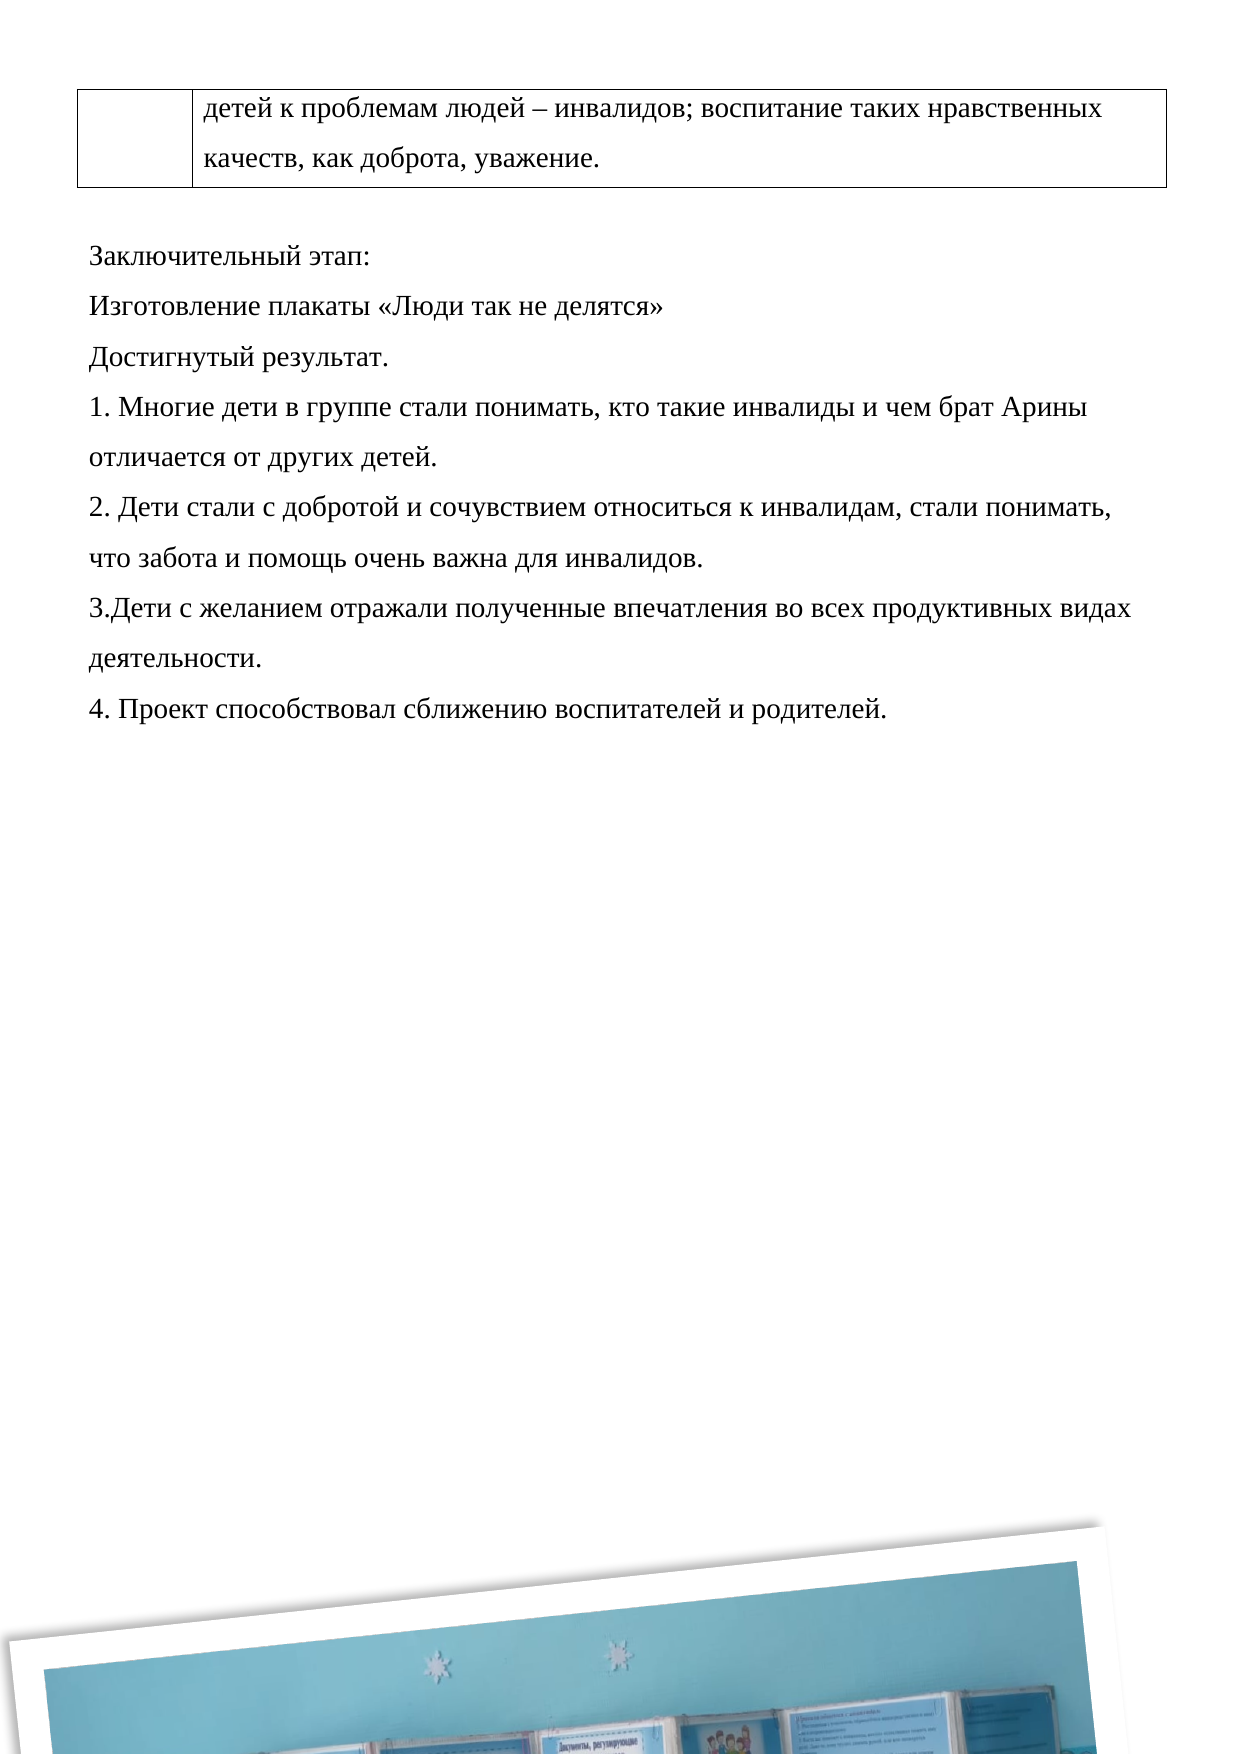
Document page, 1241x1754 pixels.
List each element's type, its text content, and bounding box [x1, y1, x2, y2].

text Изготовление плакаты «Люди так не делятся» [89, 288, 1152, 322]
picture [45, 1561, 1096, 1754]
text 1. Многие дети в группе стали понимать, кто такие инвалиды и чем брат Арины отличается от других детей. [89, 389, 1152, 473]
text Достигнутый результат. [89, 339, 1152, 372]
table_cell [193, 90, 1166, 187]
text Заключительный этап: [89, 238, 1152, 272]
text 2. Дети стали с добротой и сочувствием относиться к инвалидам, стали понимать, что забота и помощь очень важна для инвалидов. [89, 489, 1152, 573]
text 4. Проект способствовал сближению воспитателей и родителей. [89, 691, 1152, 724]
text 3.Дети с желанием отражали полученные впечатления во всех продуктивных видах деятельности. [89, 590, 1152, 674]
